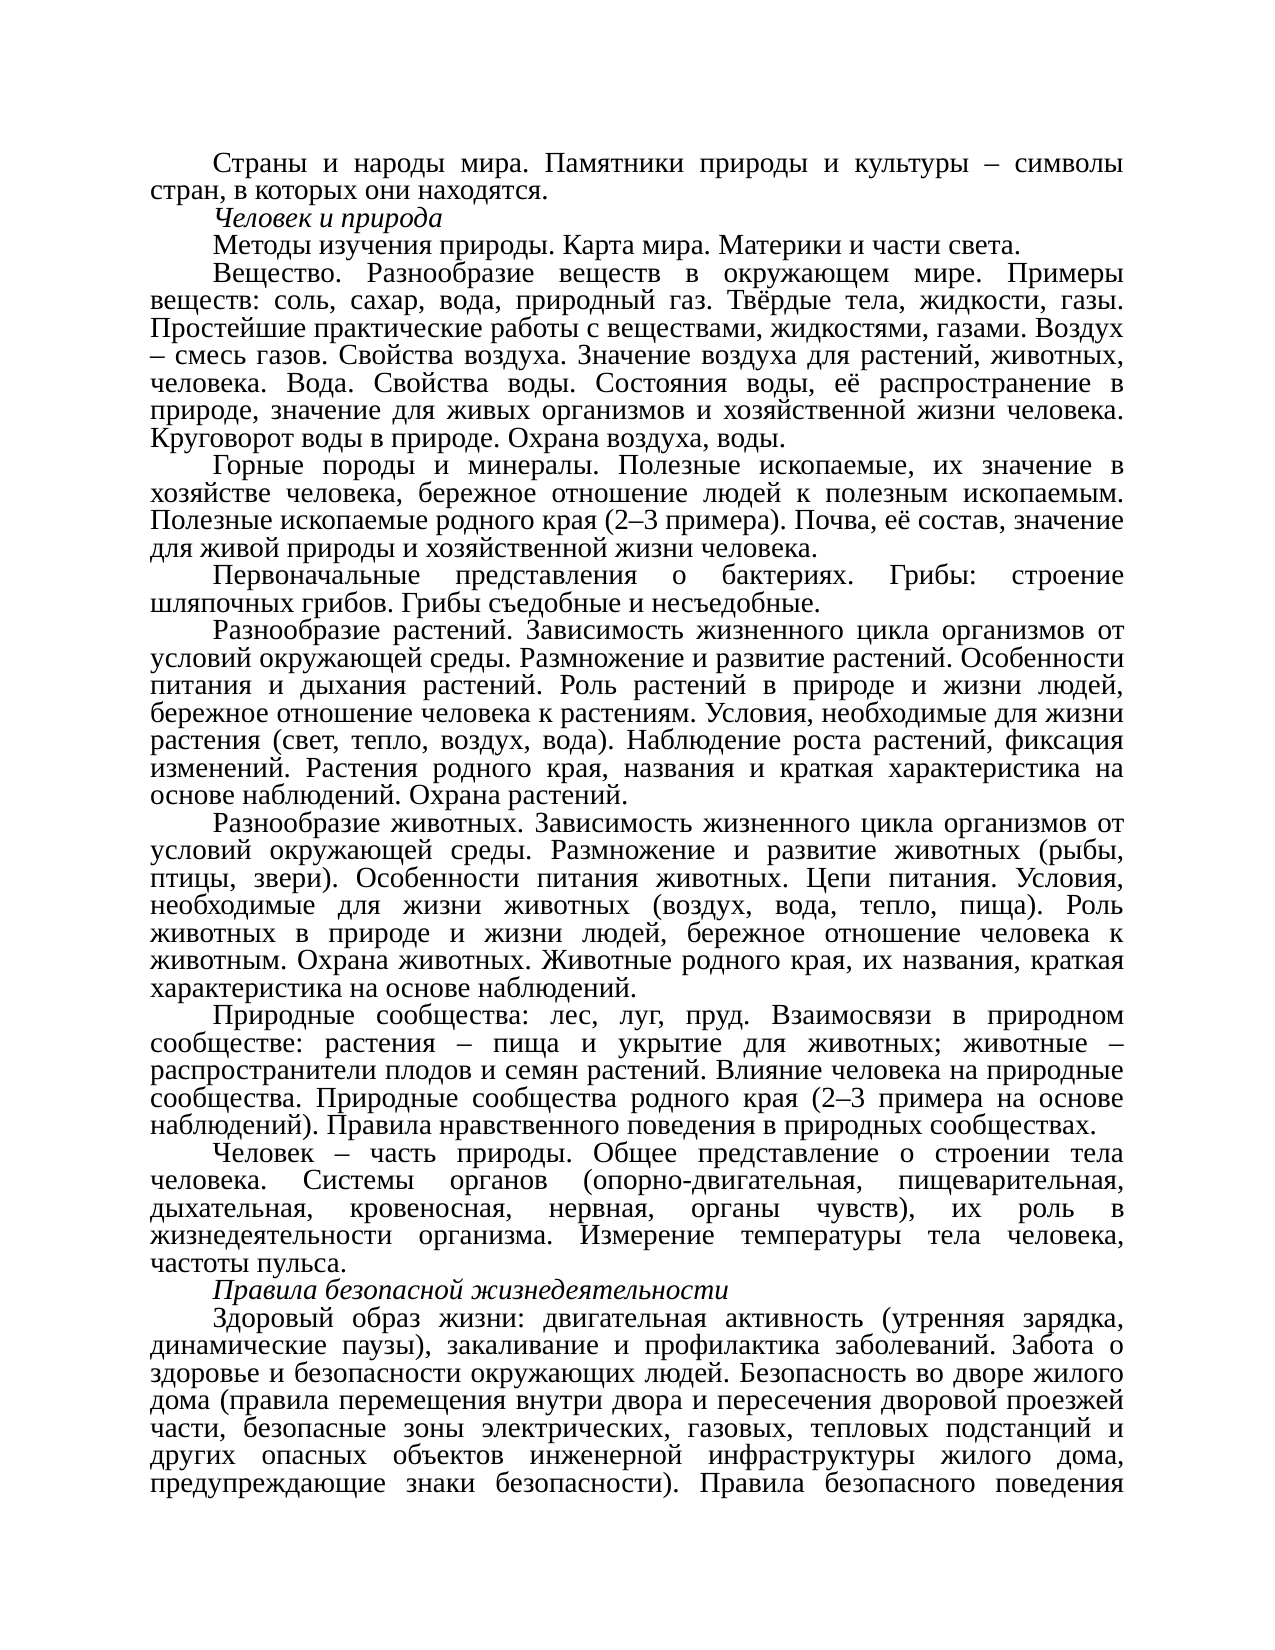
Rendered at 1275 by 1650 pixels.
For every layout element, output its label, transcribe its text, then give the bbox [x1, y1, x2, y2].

text Первоначальные представления о бактериях. Грибы: строение шляпочных грибов. Грибы съедобные и несъедобные. [150, 562, 1125, 617]
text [150, 1305, 1125, 1497]
text Вещество. Разнообразие веществ в окружающем мире. Примеры веществ: соль, сахар, вода, природный газ. Твёрдые тела, жидкости, газы. Простейшие практические работы с веществами, жидкостями, газами. Воздух – смесь газов. Свойства воздуха. Значение воздуха для растений, животных, человека. Вода. Свойства воды. Состояния воды, её распространение в природе, значение для живых организмов и хозяйственной жизни человека. Круговорот воды в природе. Охрана воздуха, воды. [150, 260, 1125, 452]
text Страны и народы мира. Памятники природы и культуры – символы стран, в которых они находятся. [150, 150, 1125, 205]
text Разнообразие растений. Зависимость жизненного цикла организмов от условий окружающей среды. Размножение и развитие растений. Особенности питания и дыхания растений. Роль растений в природе и жизни людей, бережное отношение человека к растениям. Условия, необходимые для жизни растения (свет, тепло, воздух, вода). Наблюдение роста растений, фиксация изменений. Растения родного края, названия и краткая характеристика на основе наблюдений. Охрана растений. [150, 617, 1125, 810]
text Человек – часть природы. Общее представление о строении тела человека. Системы органов (опорно-двигательная, пищеварительная, дыхательная, кровеносная, нервная, органы чувств), их роль в жизнедеятельности организма. Измерение температуры тела человека, частоты пульса. [150, 1140, 1125, 1277]
text Природные сообщества: лес, луг, пруд. Взаимосвязи в природном сообществе: растения – пища и укрытие для животных; животные – распространители плодов и семян растений. Влияние человека на природные сообщества. Природные сообщества родного края (2–3 примера на основе наблюдений). Правила нравственного поведения в природных сообществах. [150, 1002, 1125, 1140]
text Горные породы и минералы. Полезные ископаемые, их значение в хозяйстве человека, бережное отношение людей к полезным ископаемым. Полезные ископаемые родного края (2–3 примера). Почва, её состав, значение для живой природы и хозяйственной жизни человека. [150, 452, 1125, 562]
text Разнообразие животных. Зависимость жизненного цикла организмов от условий окружающей среды. Размножение и развитие животных (рыбы, птицы, звери). Особенности питания животных. Цепи питания. Условия, необходимые для жизни животных (воздух, вода, тепло, пища). Роль животных в природе и жизни людей, бережное отношение человека к животным. Охрана животных. Животные родного края, их названия, краткая характеристика на основе наблюдений. [150, 810, 1125, 1002]
text Правила безопасной жизнедеятельности [150, 1277, 1125, 1305]
text Методы изучения природы. Карта мира. Материки и части света. [150, 232, 1125, 260]
text Человек и природа [150, 205, 1125, 232]
